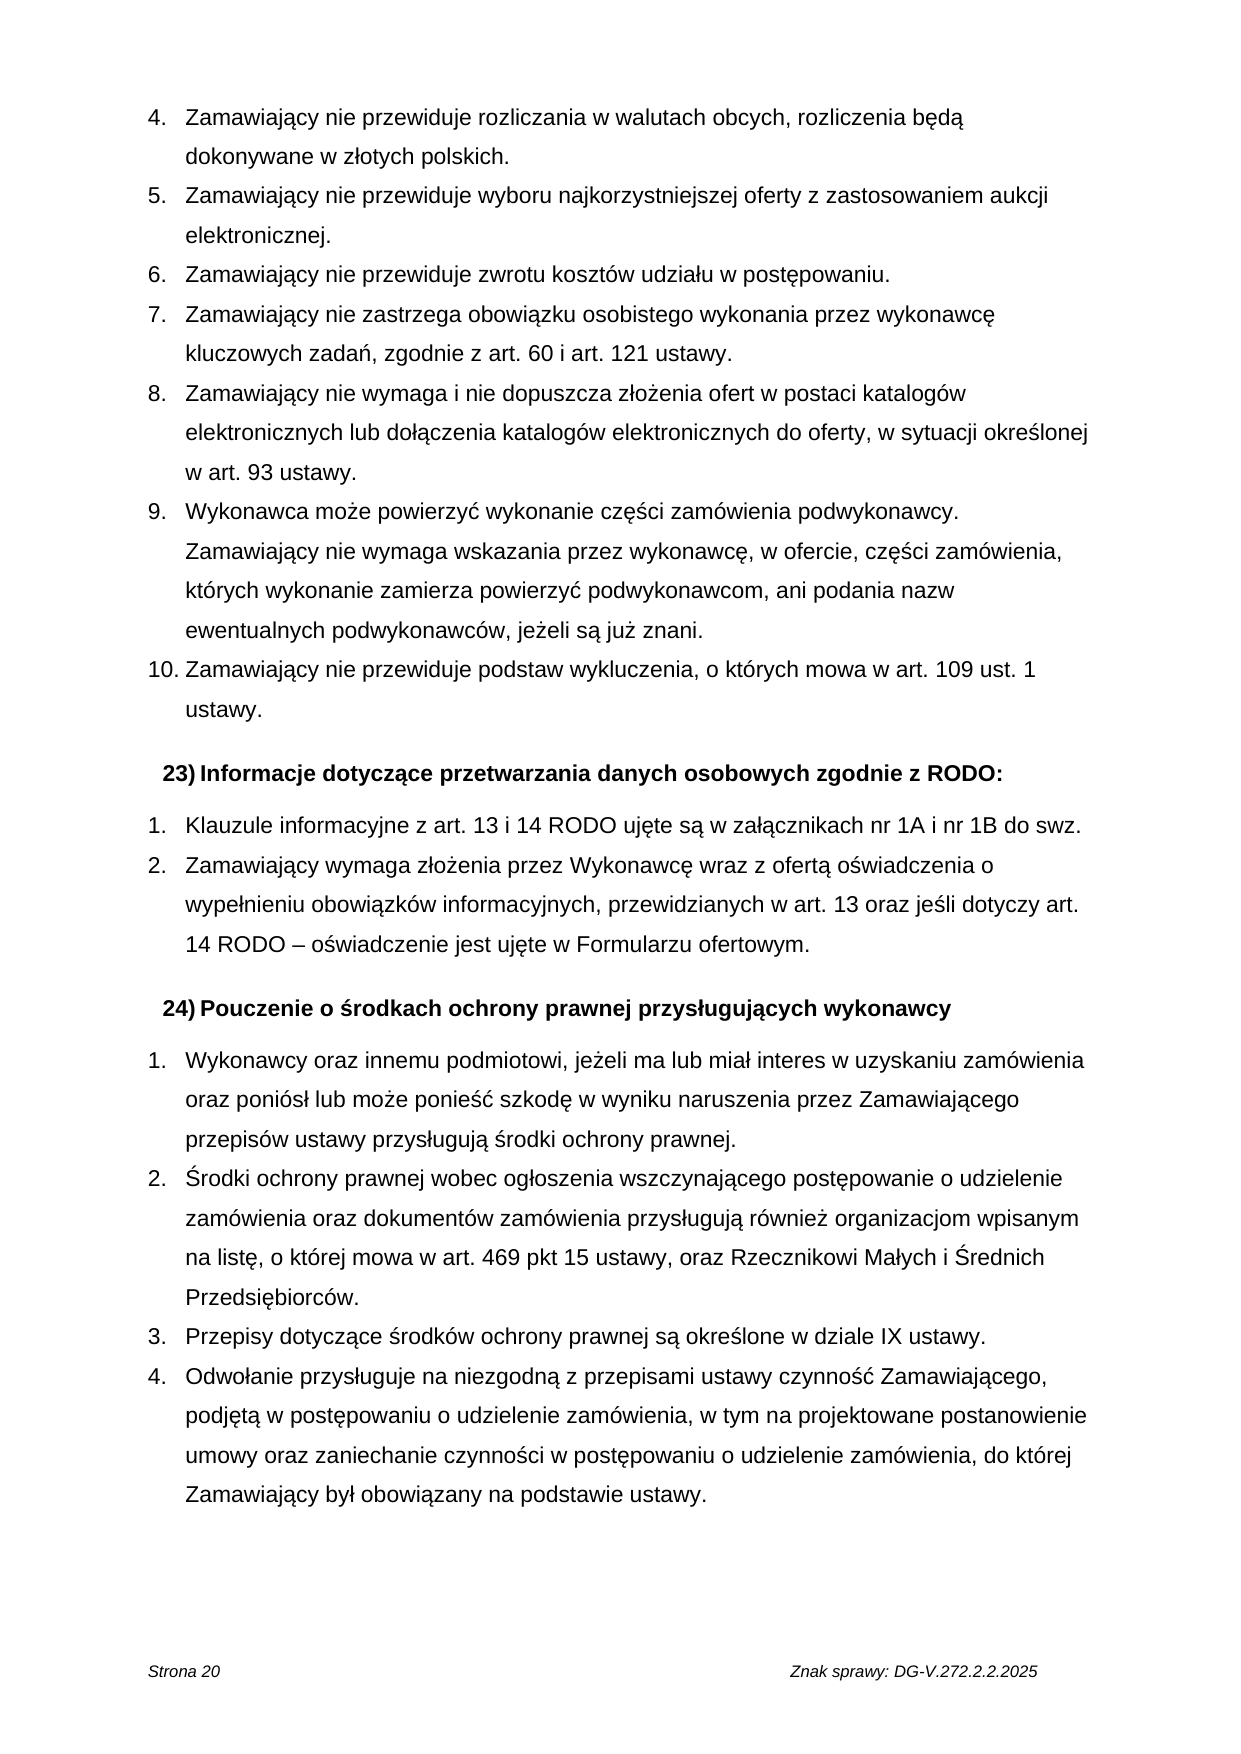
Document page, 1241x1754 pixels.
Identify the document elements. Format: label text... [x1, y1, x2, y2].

list Zamawiający nie wymaga i nie dopuszcza złożenia ofert w postaci katalogów elektronicznych lub dołączenia katalogów elektronicznych do oferty, w sytuacji określonej w art. 93 ustawy. [148, 380, 1093, 485]
list Klauzule informacyjne z art. 13 i 14 RODO ujęte są w załącznikach nr 1A i nr 1B do swz. [148, 812, 1093, 838]
subtitle Pouczenie o środkach ochrony prawnej przysługujących wykonawcy [162, 995, 1093, 1021]
list Wykonawca może powierzyć wykonanie części zamówienia podwykonawcy. Zamawiający nie wymaga wskazania przez wykonawcę, w ofercie, części zamówienia, których wykonanie zamierza powierzyć podwykonawcom, ani podania nazw ewentualnych podwykonawców, jeżeli są już znani. [148, 498, 1093, 643]
list Zamawiający nie przewiduje wyboru najkorzystniejszej oferty z zastosowaniem aukcji elektronicznej. [148, 182, 1093, 248]
subtitle Informacje dotyczące przetwarzania danych osobowych zgodnie z RODO: [162, 760, 1093, 786]
list Zamawiający nie przewiduje zwrotu kosztów udziału w postępowaniu. [148, 261, 1093, 288]
list Zamawiający nie przewiduje podstaw wykluczenia, o których mowa w art. 109 ust. 1 ustawy. [148, 656, 1093, 722]
list Przepisy dotyczące środków ochrony prawnej są określone w dziale IX ustawy. [148, 1323, 1093, 1350]
list Odwołanie przysługuje na niezgodną z przepisami ustawy czynność Zamawiającego, podjętą w postępowaniu o udzielenie zamówienia, w tym na projektowane postanowienie umowy oraz zaniechanie czynności w postępowaniu o udzielenie zamówienia, do której Zamawiający był obowiązany na podstawie ustawy. [148, 1363, 1093, 1508]
list Wykonawcy oraz innemu podmiotowi, jeżeli ma lub miał interes w uzyskaniu zamówienia oraz poniósł lub może ponieść szkodę w wyniku naruszenia przez Zamawiającego przepisów ustawy przysługują środki ochrony prawnej. [148, 1047, 1093, 1152]
list Środki ochrony prawnej wobec ogłoszenia wszczynającego postępowanie o udzielenie zamówienia oraz dokumentów zamówienia przysługują również organizacjom wpisanym na listę, o której mowa w art. 469 pkt 15 ustawy, oraz Rzecznikowi Małych i Średnich Przedsiębiorców. [148, 1165, 1093, 1310]
list Zamawiający nie zastrzega obowiązku osobistego wykonania przez wykonawcę kluczowych zadań, zgodnie z art. 60 i art. 121 ustawy. [148, 301, 1093, 367]
list Zamawiający wymaga złożenia przez Wykonawcę wraz z ofertą oświadczenia o wypełnieniu obowiązków informacyjnych, przewidzianych w art. 13 oraz jeśli dotyczy art. 14 RODO – oświadczenie jest ujęte w Formularzu ofertowym. [148, 852, 1093, 957]
list Zamawiający nie przewiduje rozliczania w walutach obcych, rozliczenia będą dokonywane w złotych polskich. [148, 103, 1093, 169]
